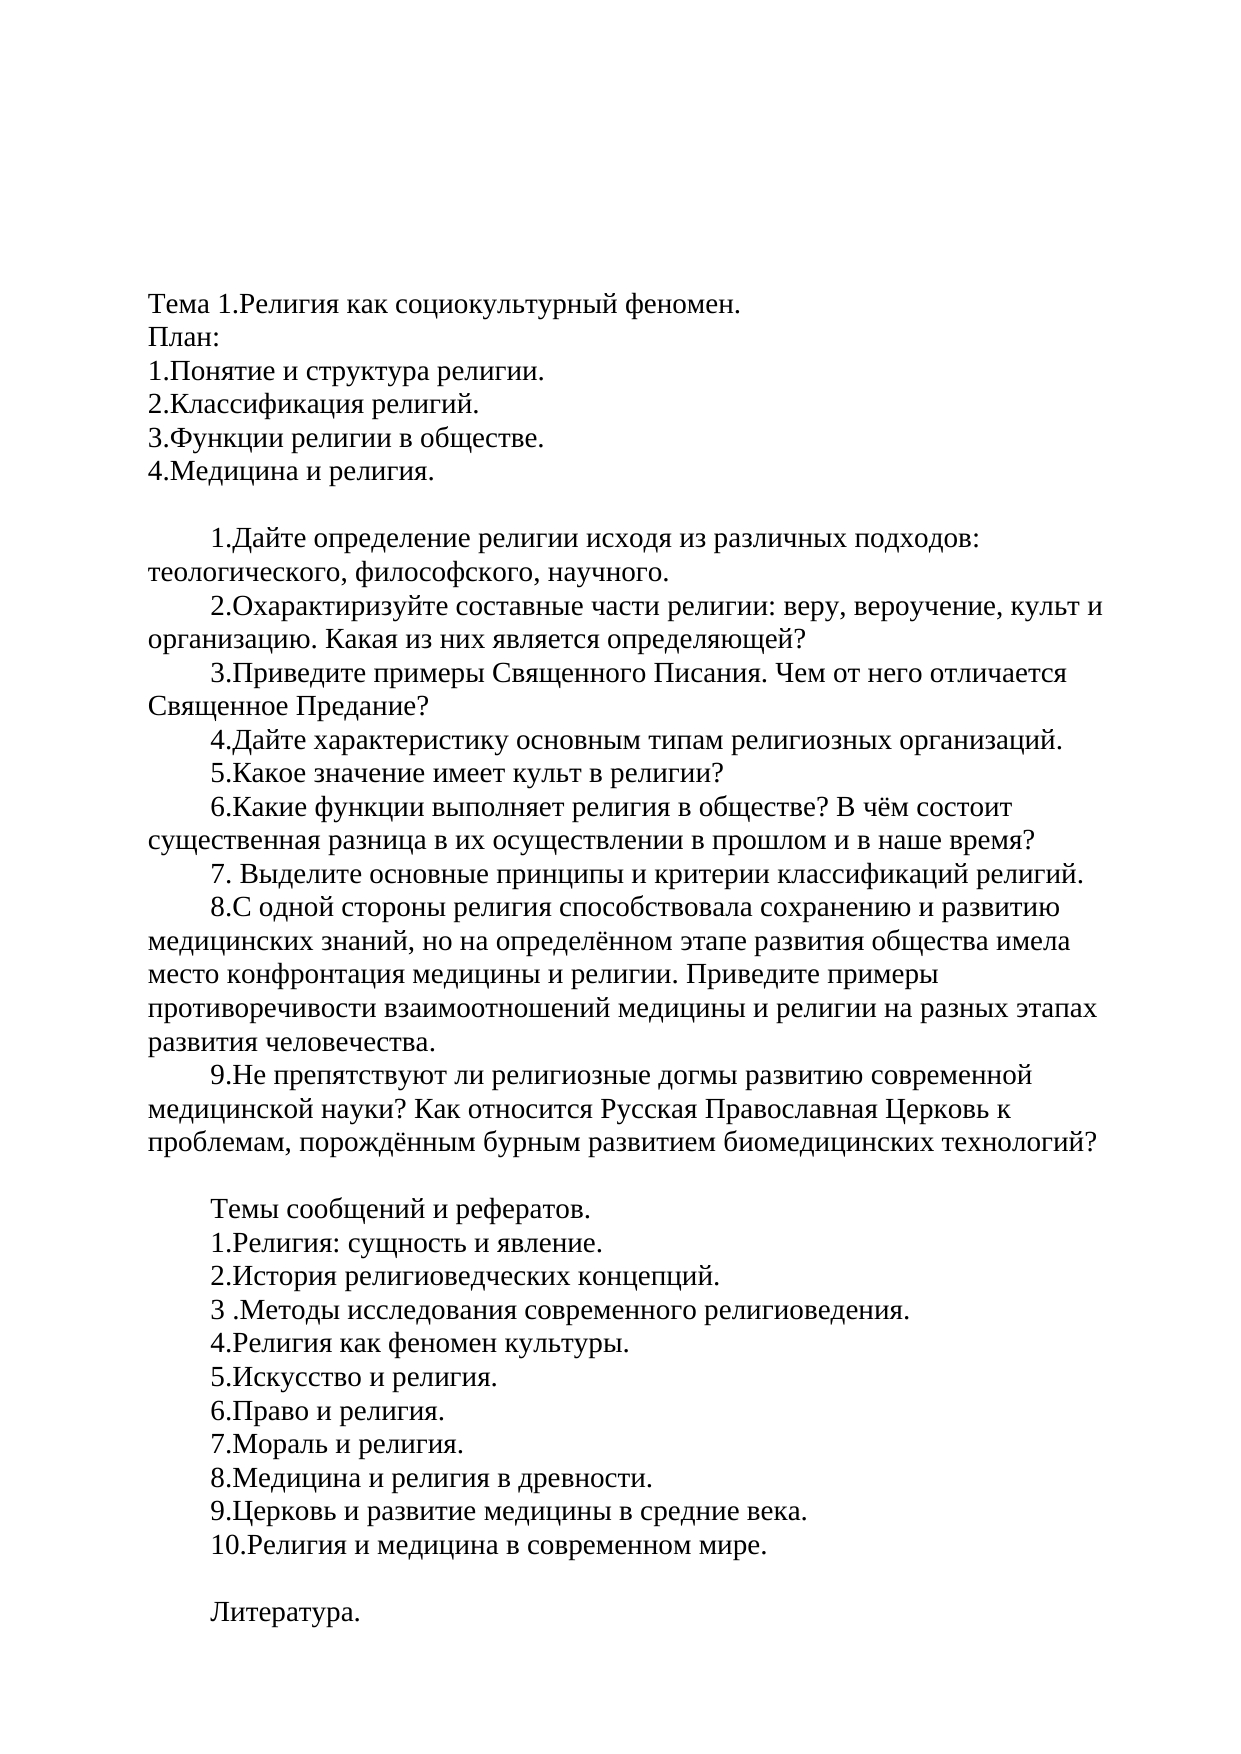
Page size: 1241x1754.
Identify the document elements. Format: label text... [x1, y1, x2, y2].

text 8.С одной стороны религия способствовала сохранению и развитию медицинских знаний, но на определённом этапе развития общества имела место конфронтация медицины и религии. Приведите примеры противоречивости взаимоотношений медицины и религии на разных этапах развития человечества. [148, 889, 1122, 1057]
text 3.Приведите примеры Священного Писания. Чем от него отличается Священное Предание? [148, 655, 1122, 722]
text 1.Религия: сущность и явление. [148, 1225, 1122, 1258]
text 3 .Методы исследования современного религиоведения. [148, 1292, 1122, 1326]
text 7.Мораль и религия. [148, 1426, 1122, 1460]
text 4.Дайте характеристику основным типам религиозных организаций. [148, 722, 1122, 755]
text Тема 1.Религия как социокультурный феномен. [148, 286, 1122, 319]
text 2.Классификация религий. [148, 386, 1122, 420]
text Литература. [148, 1594, 1122, 1627]
text План: [148, 319, 1122, 353]
text 7. Выделите основные принципы и критерии классификаций религий. [148, 856, 1122, 889]
text 3.Функции религии в обществе. [148, 420, 1122, 453]
text Темы сообщений и рефератов. [148, 1191, 1122, 1225]
text 8.Медицина и религия в древности. [148, 1460, 1122, 1493]
text 5.Искусство и религия. [148, 1359, 1122, 1393]
text 5.Какое значение имеет культ в религии? [148, 755, 1122, 789]
text 6.Право и религия. [148, 1393, 1122, 1426]
text 1.Дайте определение религии исходя из различных подходов: теологического, философского, научного. [148, 521, 1122, 588]
text 4.Религия как феномен культуры. [148, 1326, 1122, 1359]
text 10.Религия и медицина в современном мире. [148, 1527, 1122, 1560]
text 2.История религиоведческих концепций. [148, 1258, 1122, 1292]
text 9.Церковь и развитие медицины в средние века. [148, 1493, 1122, 1527]
text 4.Медицина и религия. [148, 453, 1122, 487]
text 9.Не препятствуют ли религиозные догмы развитию современной медицинской науки? Как относится Русская Православная Церковь к проблемам, порождённым бурным развитием биомедицинских технологий? [148, 1057, 1122, 1158]
text 1.Понятие и структура религии. [148, 353, 1122, 386]
text 6.Какие функции выполняет религия в обществе? В чём состоит существенная разница в их осуществлении в прошлом и в наше время? [148, 789, 1122, 856]
text 2.Охарактиризуйте составные части религии: веру, вероучение, культ и организацию. Какая из них является определяющей? [148, 588, 1122, 655]
